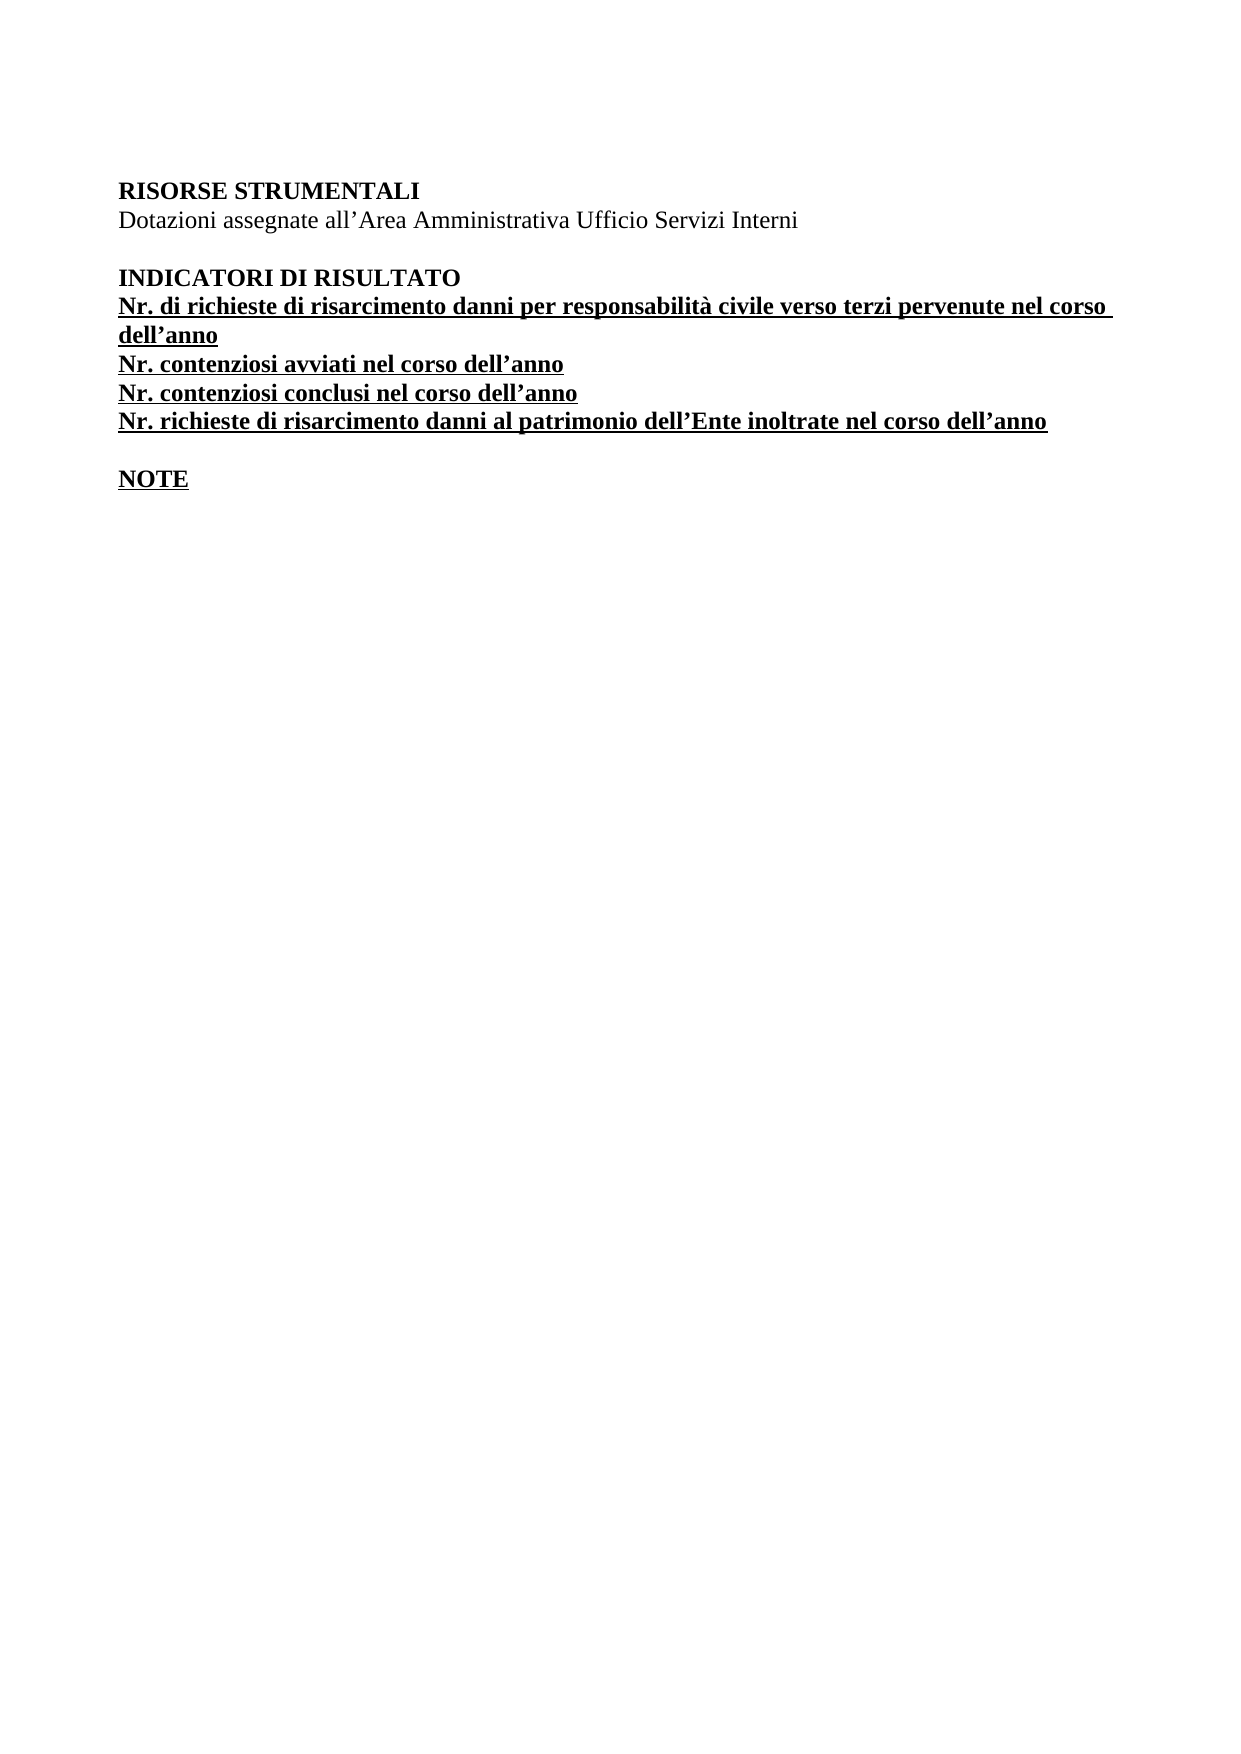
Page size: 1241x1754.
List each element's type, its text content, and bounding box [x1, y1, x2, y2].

text Nr. contenziosi conclusi nel corso dell’anno [118, 378, 1122, 406]
text Nr. di richieste di risarcimento danni per responsabilità civile verso terzi pervenute nel corso dell’anno [118, 291, 1122, 349]
text Nr. contenziosi avviati nel corso dell’anno [118, 349, 1122, 378]
text INDICATORI DI RISULTATO [118, 263, 1122, 291]
text RISORSE STRUMENTALI [118, 176, 1122, 205]
text Dotazioni assegnate all’Area Servizi Interni [118, 205, 1122, 234]
text NOTE [118, 464, 1122, 493]
text Nr. richieste di risarcimento danni al patrimonio dell’Ente inoltrate nel corso dell’anno [118, 406, 1122, 435]
